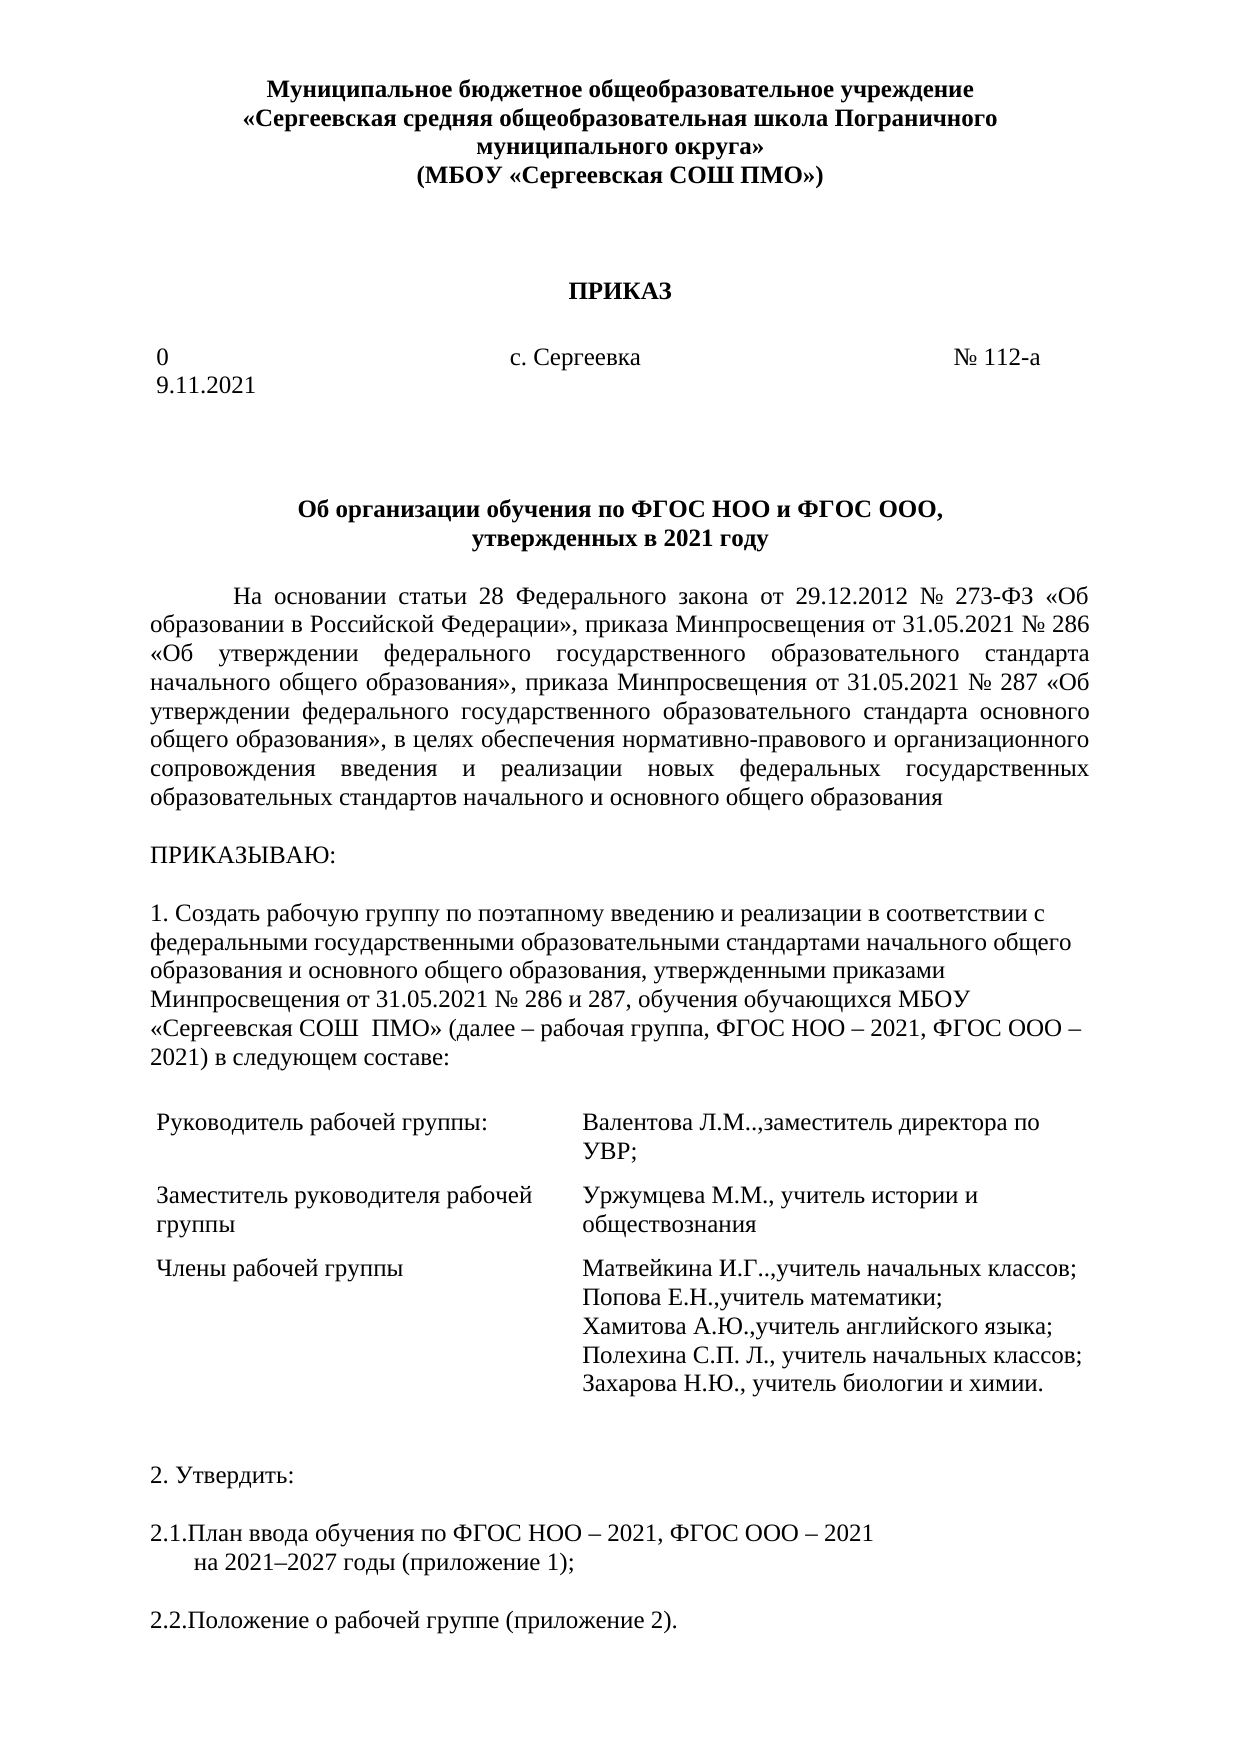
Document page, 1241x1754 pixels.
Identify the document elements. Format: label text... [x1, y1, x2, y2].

text ПРИКАЗЫВАЮ: [150, 840, 1090, 869]
table_header Валентова Л.М..,заместитель директора по УВР; [574, 1100, 1104, 1173]
text 2.2.Положение о рабочей группе (приложение 2). [150, 1605, 1071, 1634]
table_cell Заместитель руководителя рабочей группы [149, 1173, 574, 1246]
text Муниципальное бюджетное общеобразовательное учреждение «Сергеевская средняя общеобразовательная школа Пограничного муниципального округа» (МБОУ «Сергеевская СОШ ПМО») [150, 74, 1090, 189]
table_cell Уржумцева М.М., учитель истории и обществознания [574, 1173, 1104, 1246]
text 2. Утвердить: [150, 1461, 1090, 1489]
text ПРИКАЗ [150, 276, 1090, 305]
table_header Руководитель рабочей группы: [149, 1100, 574, 1173]
text 2.1.План ввода обучения по ФГОС НОО – 2021, ФГОС ООО – 2021 [150, 1518, 1071, 1547]
table_header 09.11.2021 [149, 334, 276, 407]
text 1. Создать рабочую группу по поэтапному введению и реализации в соответствии с федеральными государственными образовательными стандартами начального общего образования и основного общего образования, утвержденными приказами Минпросвещения от 31.05.2021 № 286 и 287, обучения обучающихся МБОУ «Сергеевская СОШ ПМО» (далее – рабочая группа, ФГОС НОО – 2021, ФГОС ООО – 2021) в следующем составе: [150, 898, 1090, 1070]
text на 2021–2027 годы (приложение 1); [150, 1547, 1071, 1576]
text Об организации обучения по ФГОС НОО и ФГОС ООО, утвержденных в 2021 году [150, 494, 1090, 552]
text На основании статьи 28 Федерального закона от 29.12.2012 № 273-ФЗ «Об образовании в Российской Федерации», приказа Минпросвещения от 31.05.2021 № 286 «Об утверждении федерального государственного образовательного стандарта начального общего образования», приказа Минпросвещения от 31.05.2021 № 287 «Об утверждении федерального государственного образовательного стандарта основного общего образования», в целях обеспечения нормативно-правового и организационного сопровождения введения и реализации новых федеральных государственных образовательных стандартов начального и основного общего образования [150, 581, 1090, 811]
table_header с. Сергеевка № 112-а [276, 334, 1048, 407]
table_cell Члены рабочей группы [149, 1246, 574, 1431]
